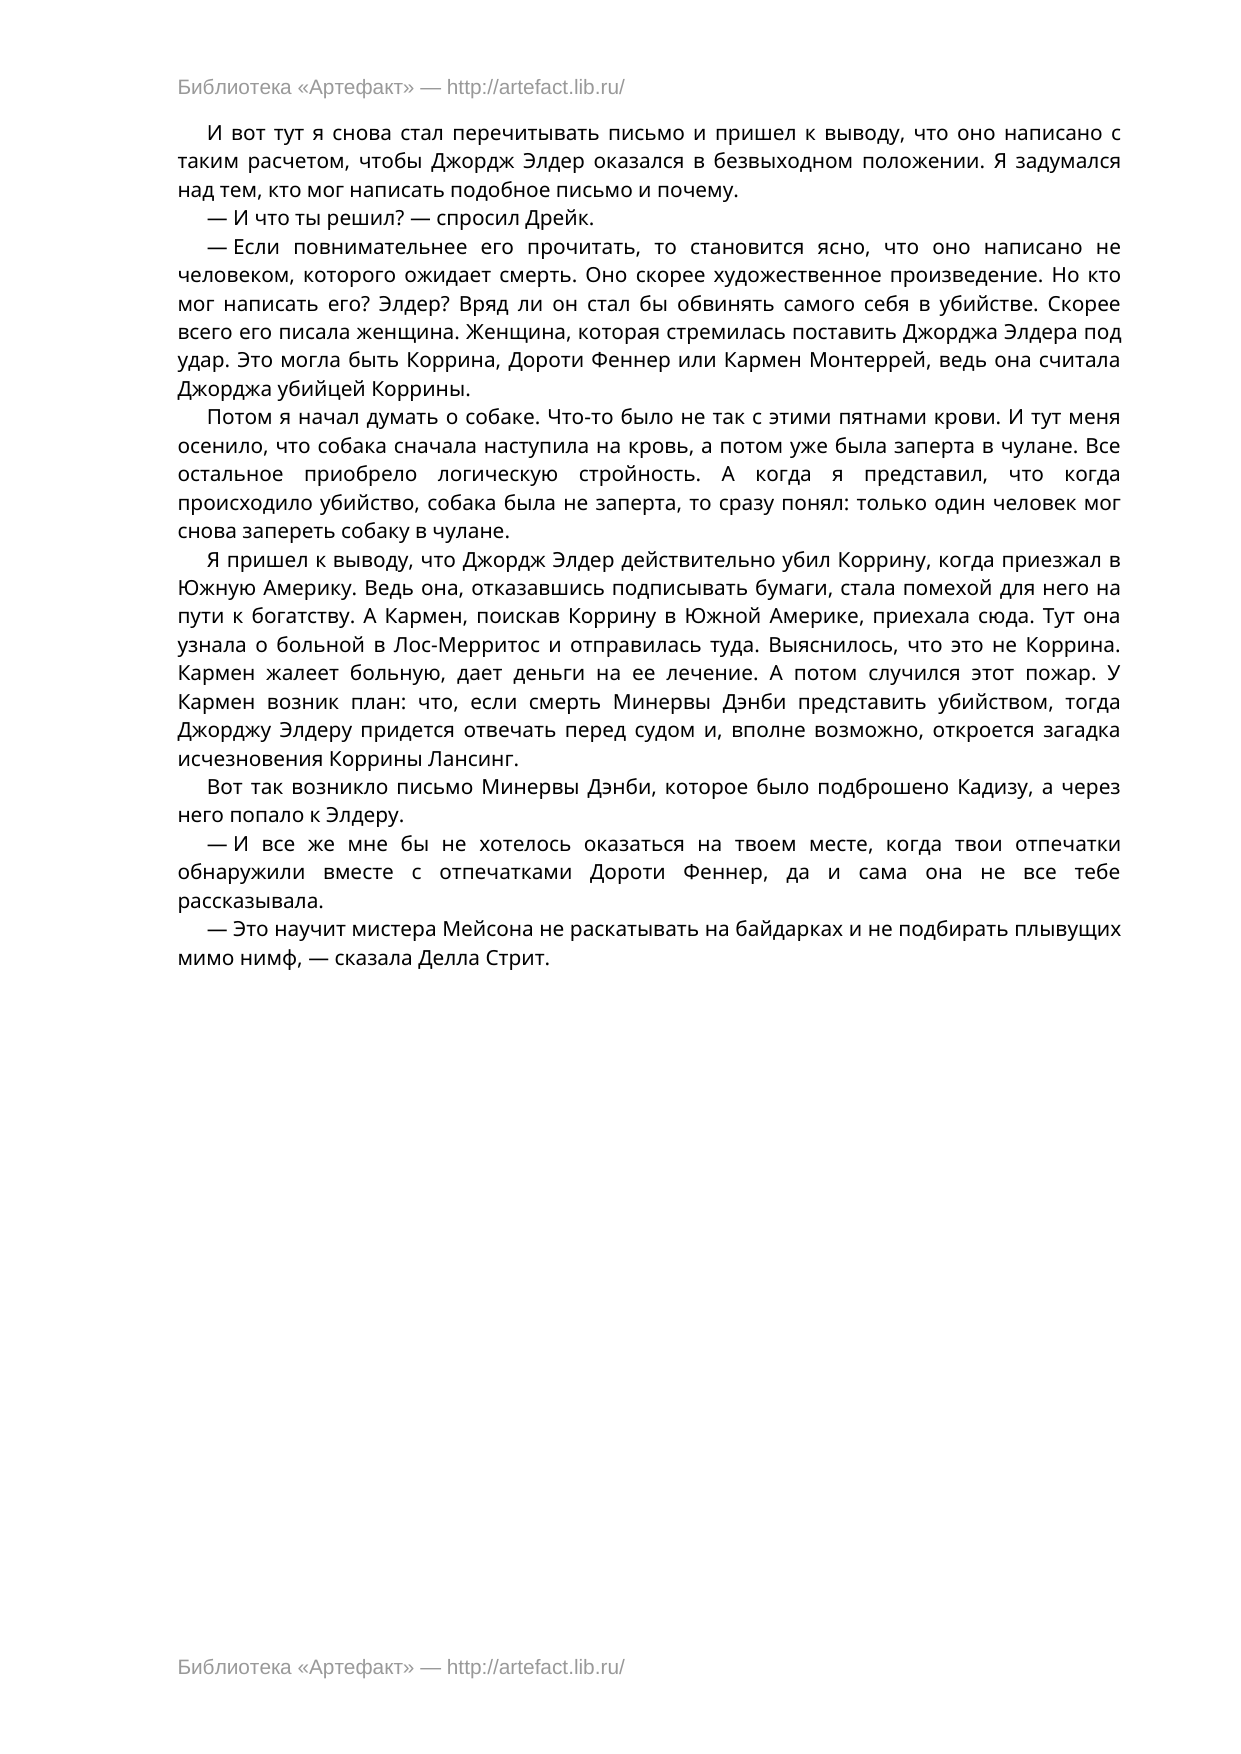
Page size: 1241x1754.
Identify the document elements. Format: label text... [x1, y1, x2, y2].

text — И все же мне бы не хотелось оказаться на твоем месте, когда твои отпечатки обнаружили вместе с отпечатками Дороти Феннер, да и сама она не все тебе рассказывала. [177, 829, 1122, 914]
text Вот так возникло письмо Минервы Дэнби, которое было подброшено Кадизу, а через него попало к Элдеру. [177, 772, 1122, 829]
text Я пришел к выводу, что Джордж Элдер действительно убил Коррину, когда приезжал в Южную Америку. Ведь она, отказавшись подписывать бумаги, стала помехой для него на пути к богатству. А Кармен, поискав Коррину в Южной Америке, приехала сюда. Тут она узнала о больной в Лос-Мерритос и отправилась туда. Выяснилось, что это не Коррина. Кармен жалеет больную, дает деньги на ее лечение. А потом случился этот пожар. У Кармен возник план: что, если смерть Минервы Дэнби представить убийством, тогда Джорджу Элдеру придется отвечать перед судом и, вполне возможно, откроется загадка исчезновения Коррины Лансинг. [177, 545, 1122, 772]
text — Если повнимательнее его прочитать, то становится ясно, что оно написано не человеком, которого ожидает смерть. Оно скорее художественное произведение. Но кто мог написать его? Элдер? Вряд ли он стал бы обвинять самого себя в убийстве. Скорее всего его писала женщина. Женщина, которая стремилась поставить Джорджа Элдера под удар. Это могла быть Коррина, Дороти Феннер или Кармен Монтеррей, ведь она считала Джорджа убийцей Коррины. [177, 232, 1122, 402]
text — Это научит мистера Мейсона не раскатывать на байдарках и не подбирать плывущих мимо нимф, — сказала Делла Стрит. [177, 914, 1122, 971]
text Потом я начал думать о собаке. Что-то было не так с этими пятнами крови. И тут меня осенило, что собака сначала наступила на кровь, а потом уже была заперта в чулане. Все остальное приобрело логическую стройность. А когда я представил, что когда происходило убийство, собака была не заперта, то сразу понял: только один человек мог снова запереть собаку в чулане. [177, 402, 1122, 545]
text — И что ты решил? — спросил Дрейк. [177, 203, 1122, 232]
text И вот тут я снова стал перечитывать письмо и пришел к выводу, что оно написано с таким расчетом, чтобы Джордж Элдер оказался в безвыходном положении. Я задумался над тем, кто мог написать подобное письмо и почему. [177, 118, 1122, 203]
